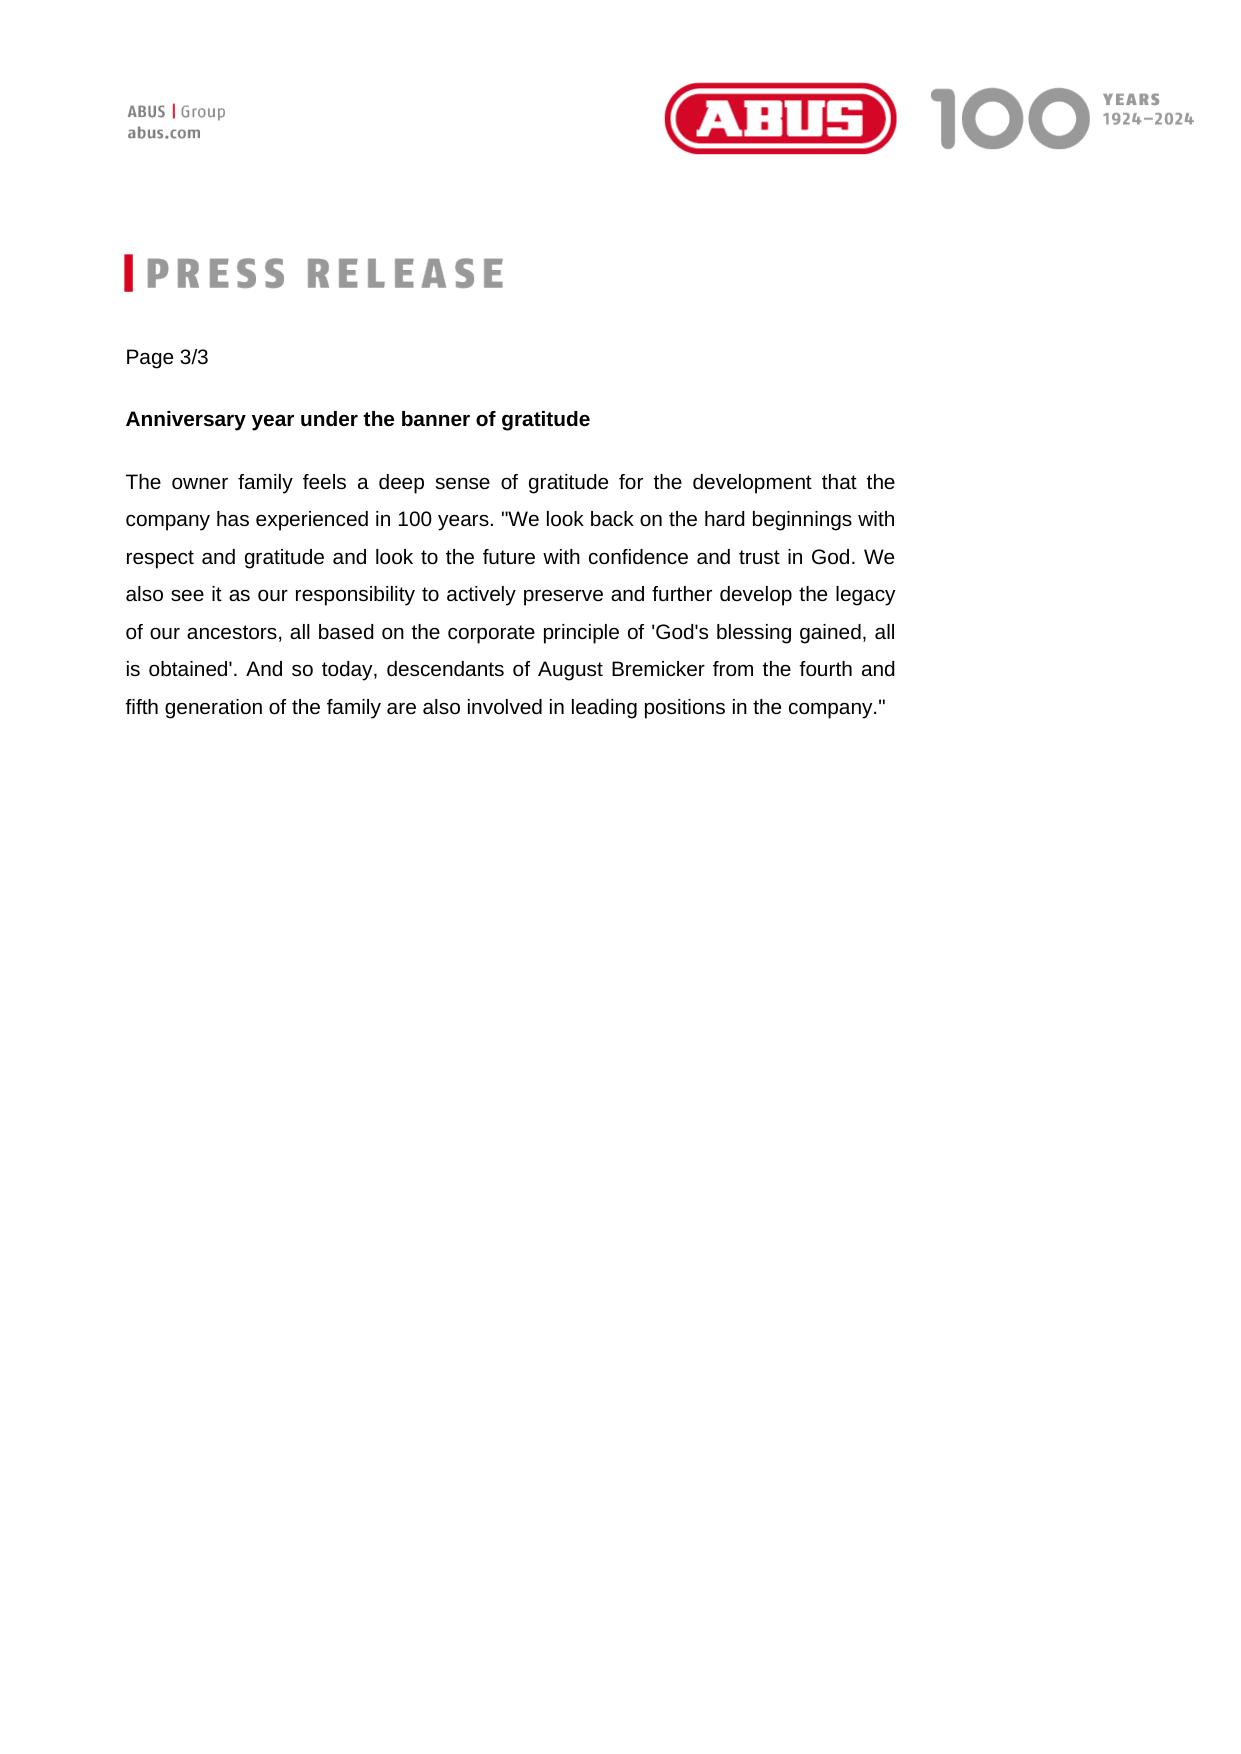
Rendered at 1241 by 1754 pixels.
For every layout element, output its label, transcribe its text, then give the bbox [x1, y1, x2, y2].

text Anniversary year under the banner of gratitude [125, 394, 897, 431]
text Page 3/3 [125, 332, 897, 369]
text The owner family feels a deep sense of gratitude for the development that the company has experienced in 100 years. "We look back on the hard beginnings with respect and gratitude and look to the future with confidence and trust in God. We also see it as our responsibility to actively preserve and further develop the legacy of our ancestors, all based on the corporate principle of 'God's blessing gained, all is obtained'. And so today, descendants of August Bremicker from the fourth and fifth generation of the family are also involved in leading positions in the company." [125, 456, 897, 719]
picture [0, 6, 1241, 332]
